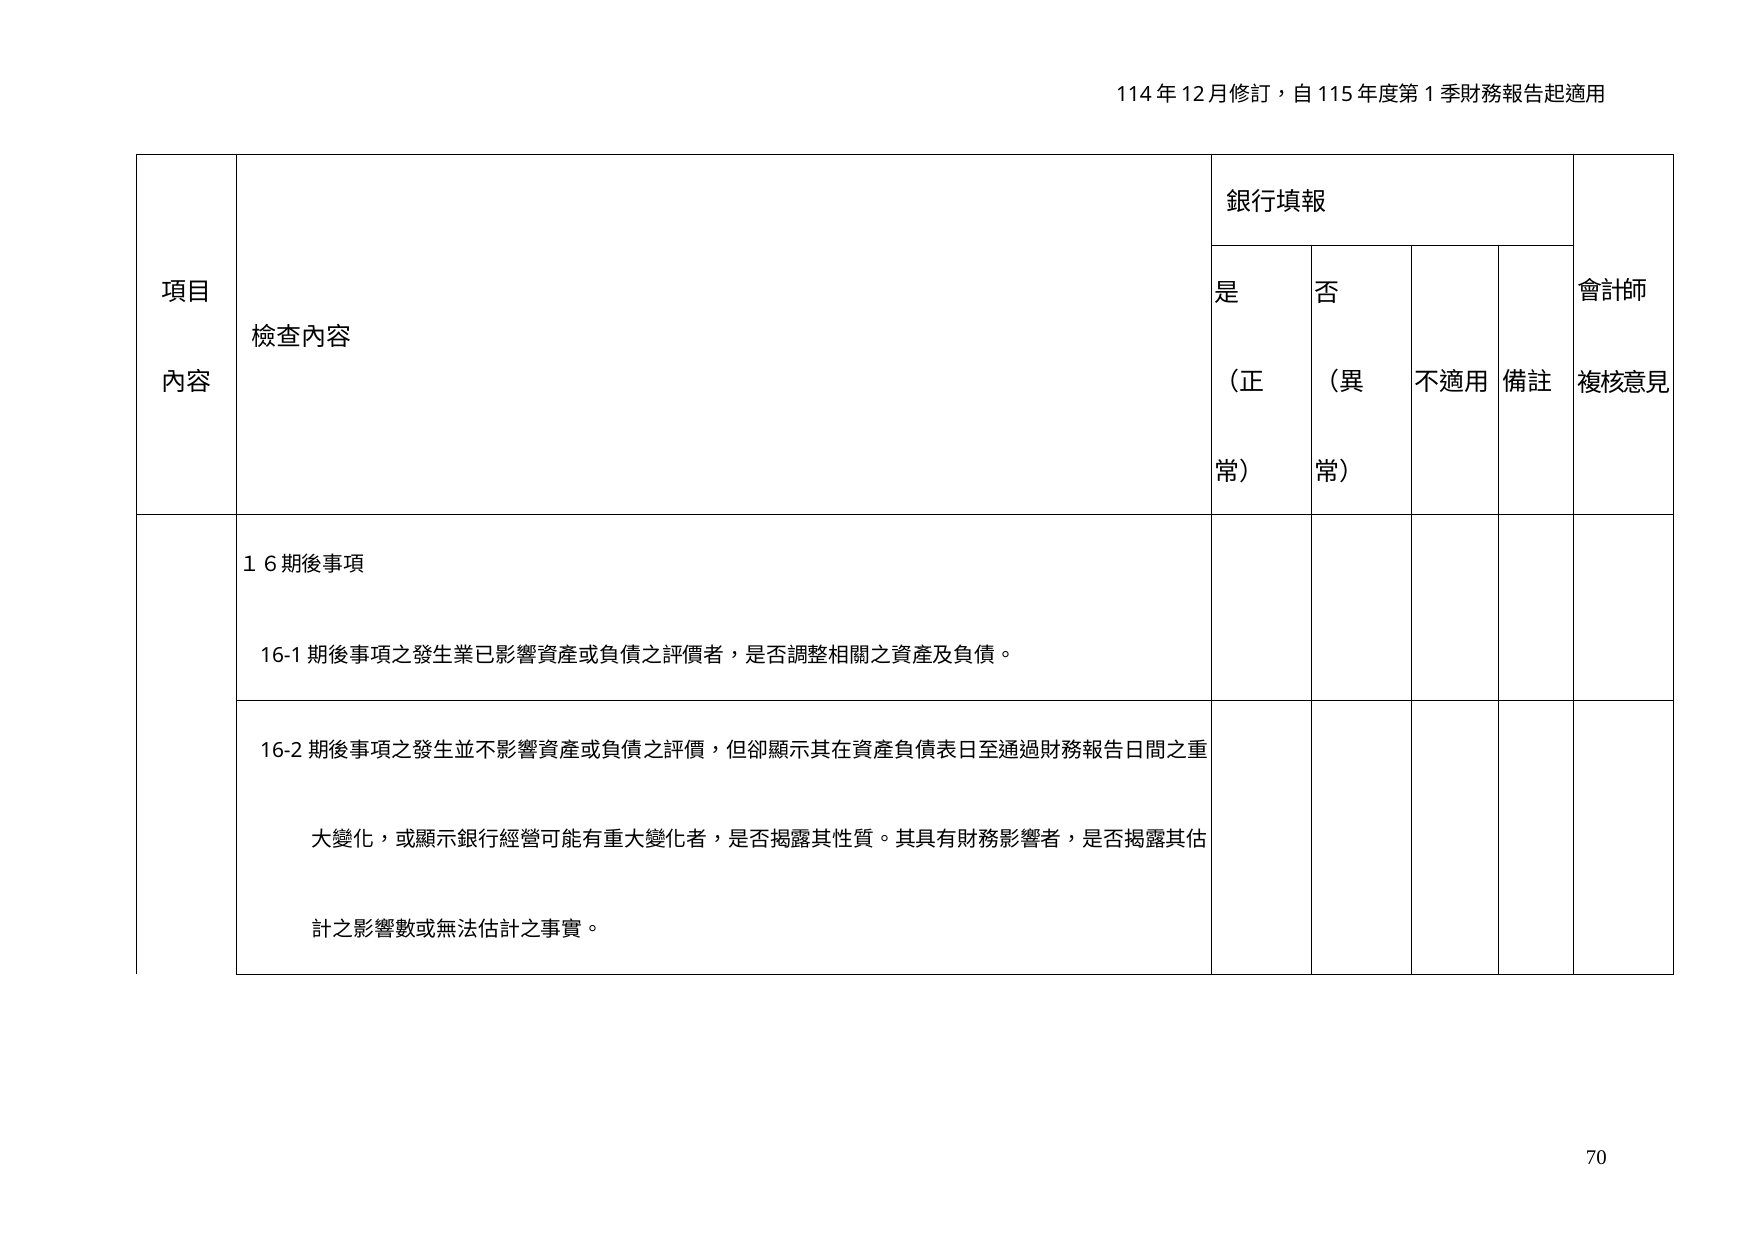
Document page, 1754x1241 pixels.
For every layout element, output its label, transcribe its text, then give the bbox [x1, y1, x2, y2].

table_header 檢查內容 [237, 155, 1211, 514]
table_cell 否 （異常） [1312, 246, 1411, 514]
table_cell [1212, 515, 1311, 700]
table_cell [1499, 701, 1573, 974]
table_header 項目 內容 [137, 155, 236, 514]
table_cell [1312, 515, 1411, 700]
table_cell [1574, 515, 1673, 700]
table_cell [1412, 701, 1498, 974]
table_cell [1574, 701, 1673, 974]
table_cell [1212, 701, 1311, 974]
table_cell １６期後事項 16-1 期後事項之發生業已影響資產或負債之評價者，是否調整相關之資產及負債。 [237, 515, 1211, 700]
table_header 會計師 複核意見 [1574, 155, 1673, 514]
table_header 銀行填報 [1212, 155, 1573, 244]
table_cell 備註 [1499, 246, 1573, 514]
table_cell [1312, 701, 1411, 974]
table_cell 16-2 期後事項之發生並不影響資產或負債之評價，但卻顯示其在資產負債表日至通過財務報告日間之重大變化，或顯示銀行經營可能有重大變化者，是否揭露其性質。其具有財務影響者，是否揭露其估計之影響數或無法估計之事實。 [237, 701, 1211, 974]
table_cell 是 （正常） [1212, 246, 1311, 514]
table_cell [1499, 515, 1573, 700]
table_cell 不適用 [1412, 246, 1498, 514]
table_cell [1412, 515, 1498, 700]
